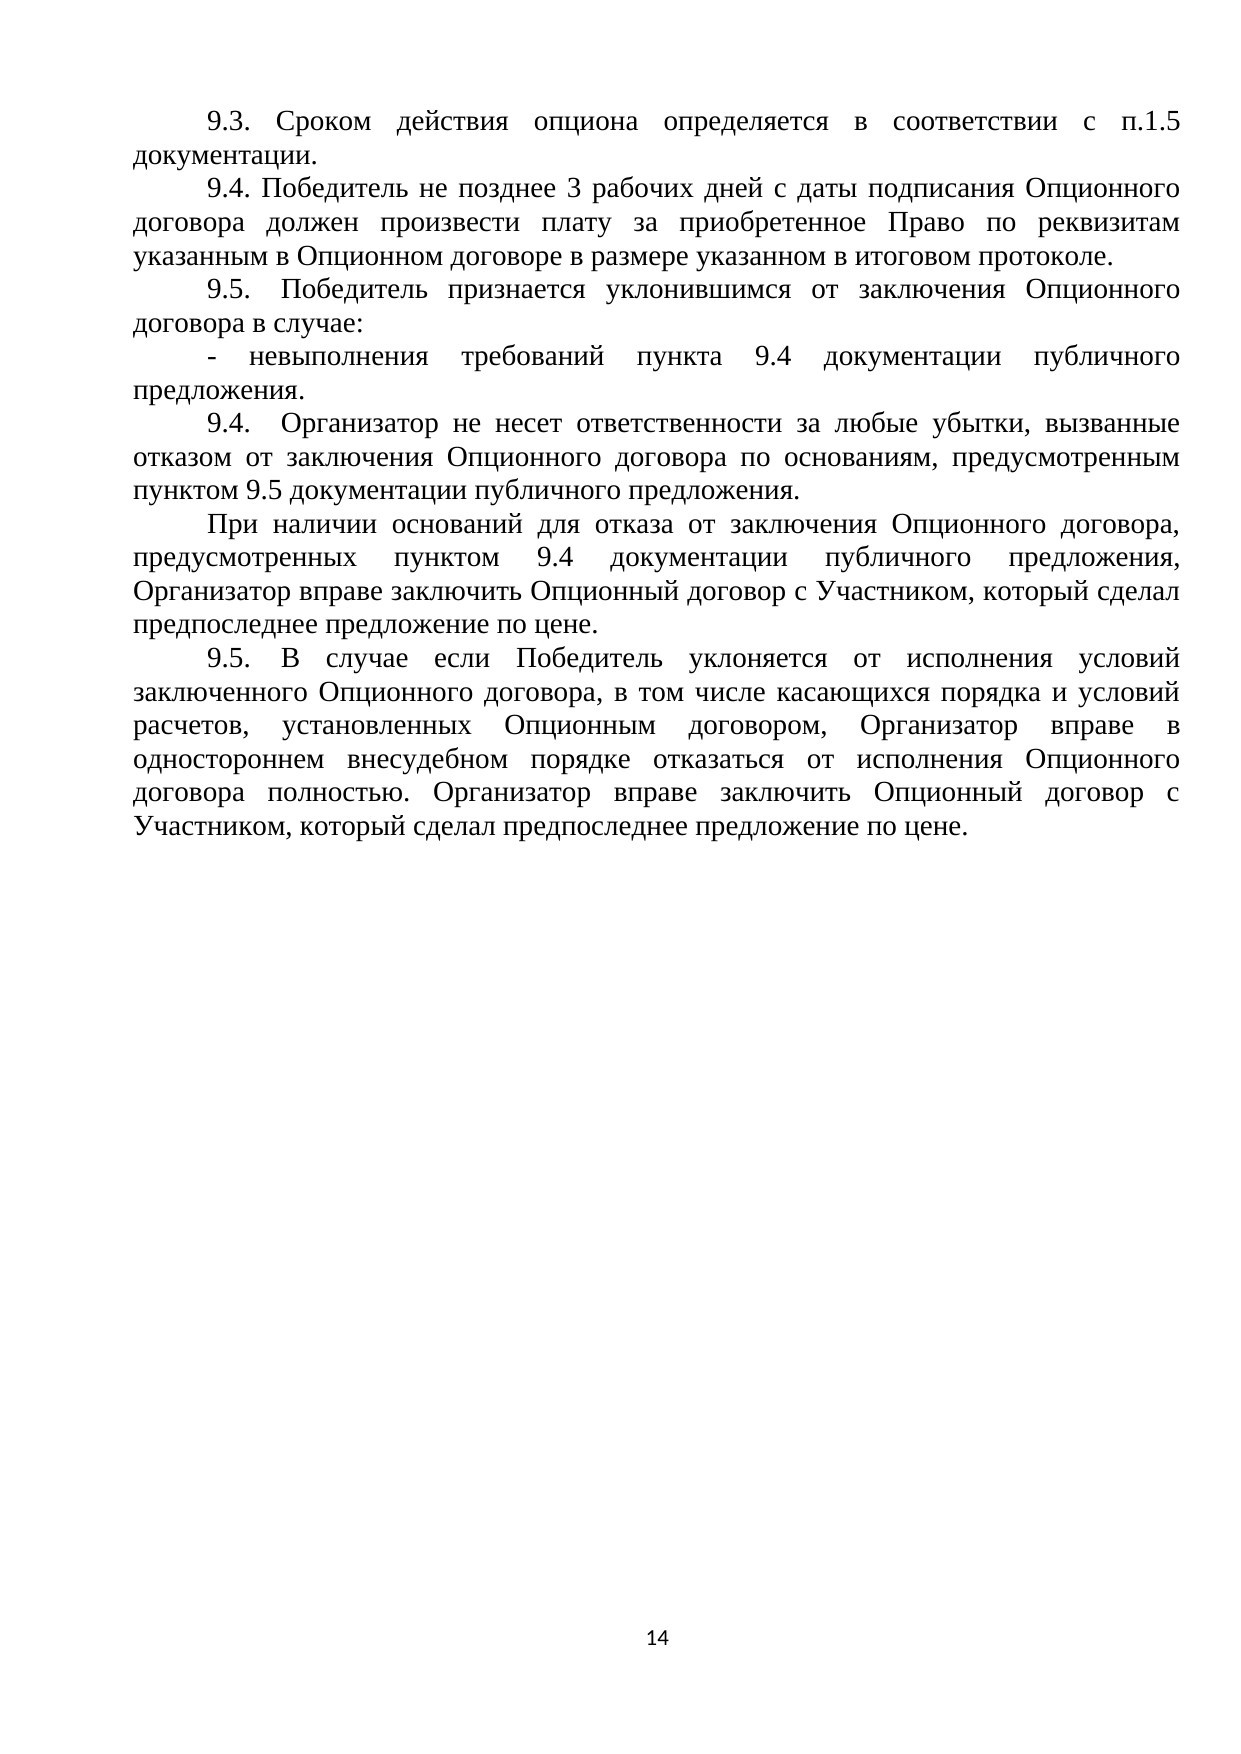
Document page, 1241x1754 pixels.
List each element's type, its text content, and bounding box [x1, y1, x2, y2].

text 9.5. В случае если Победитель уклоняется от исполнения условий заключенного Опционного договора, в том числе касающихся порядка и условий расчетов, установленных Опционным договором, Организатор вправе в одностороннем внесудебном порядке отказаться от исполнения Опционного договора полностью. Организатор вправе заключить Опционный договор с Участником, который сделал предпоследнее предложение по цене. [133, 640, 1181, 841]
text 9.3. Сроком действия опциона определяется в соответствии с п.1.5 документации. [133, 103, 1181, 171]
text При наличии оснований для отказа от заключения Опционного договора, предусмотренных пунктом 9.4 документации публичного предложения, Организатор вправе заключить Опционный договор с Участником, который сделал предпоследнее предложение по цене. [133, 506, 1181, 640]
text - невыполнения требований пункта 9.4 документации публичного предложения. [133, 338, 1181, 405]
text 9.4. Организатор не несет ответственности за любые убытки, вызванные отказом от заключения Опционного договора по основаниям, предусмотренным пунктом 9.5 документации публичного предложения. [133, 405, 1181, 506]
text 9.4. Победитель не позднее 3 рабочих дней с даты подписания Опционного договора должен произвести плату за приобретенное Право по реквизитам указанным в Опционном договоре в размере указанном в итоговом протоколе. [133, 171, 1181, 271]
text 9.5. Победитель признается уклонившимся от заключения Опционного договора в случае: [133, 271, 1181, 338]
